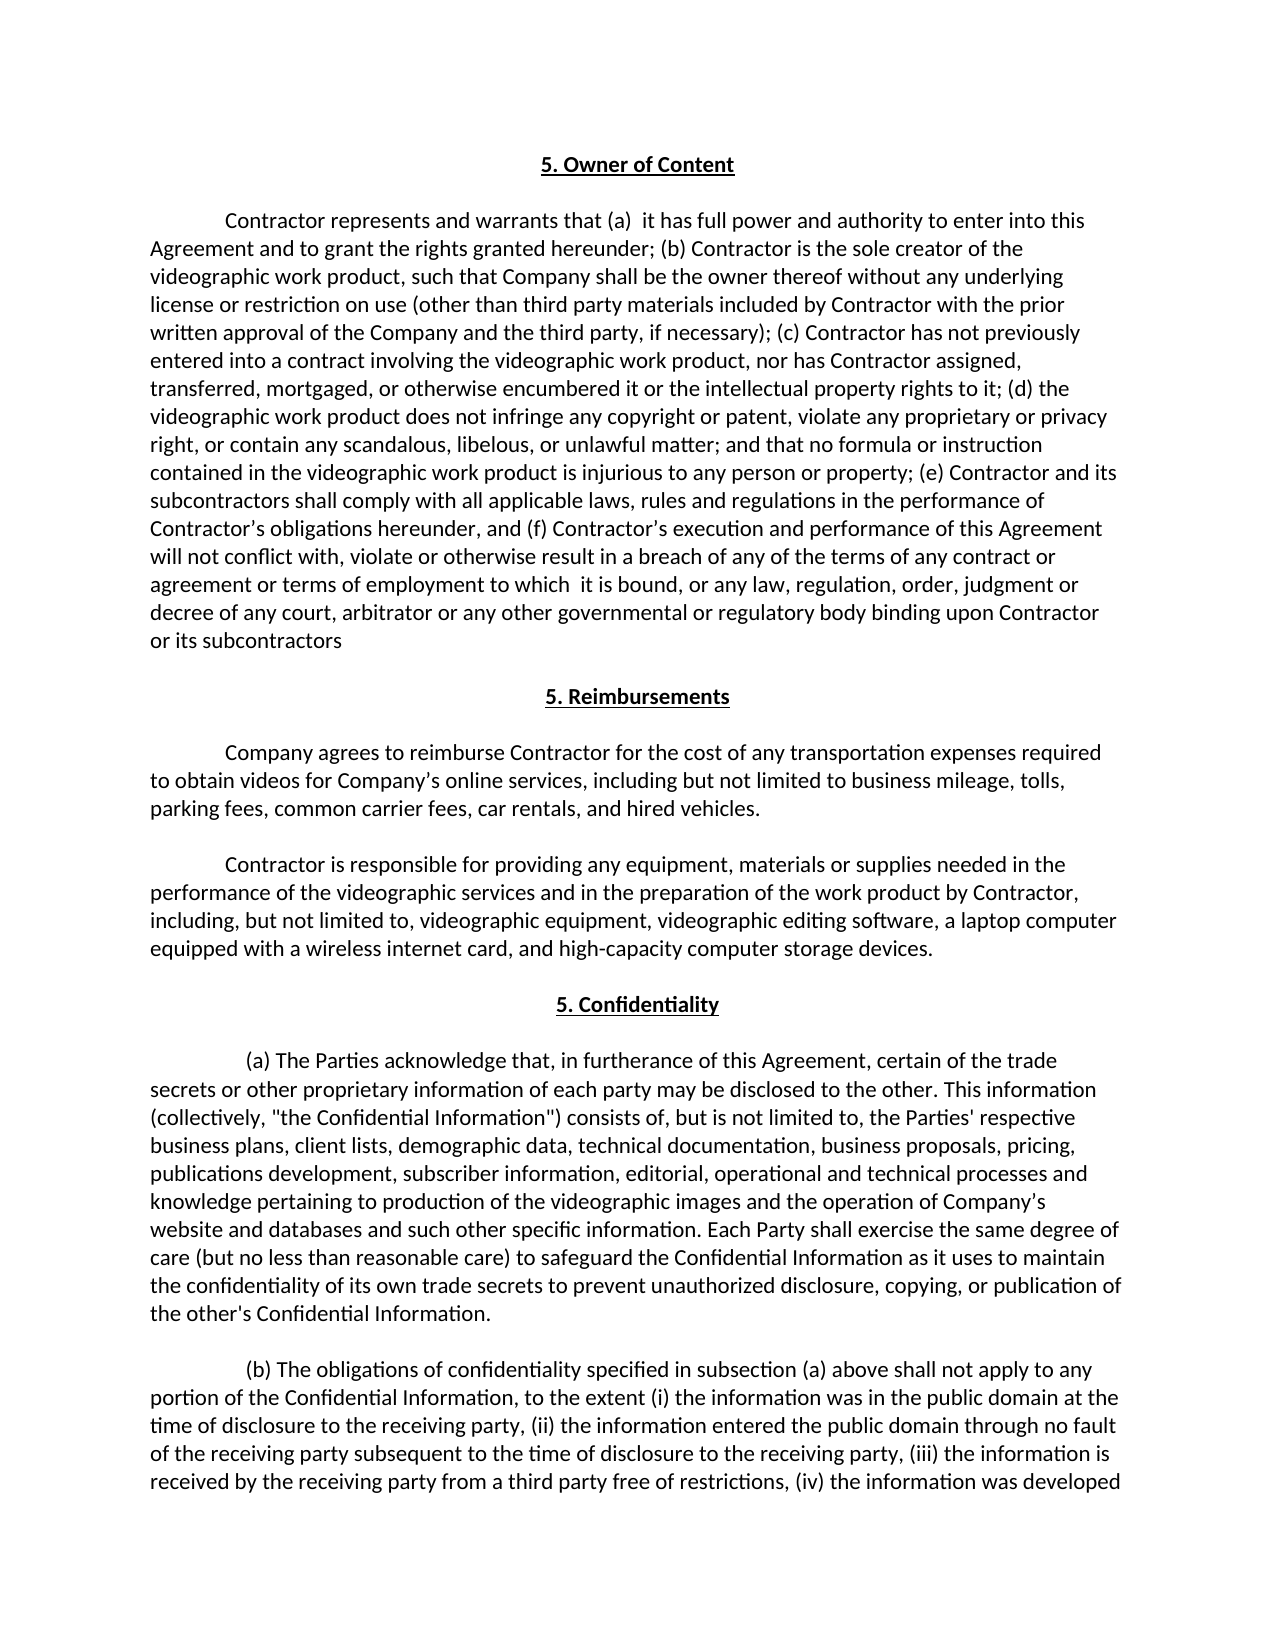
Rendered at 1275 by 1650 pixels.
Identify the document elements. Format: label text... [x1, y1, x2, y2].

text 5. Reimbursements [150, 682, 1125, 710]
text 5. Confidentiality [150, 991, 1125, 1019]
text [150, 1355, 1125, 1495]
text Company agrees to reimburse Contractor for the cost of any transportation expenses required to obtain videos for Company’s online services, including but not limited to business mileage, tolls, parking fees, common carrier fees, car rentals, and hired vehicles. [150, 738, 1125, 822]
text Contractor represents and warrants that (a) it has full power and authority to enter into this Agreement and to grant the rights granted hereunder; (b) Contractor is the sole creator of the videographic work product, such that Company shall be the owner thereof without any underlying license or restriction on use (other than third party materials included by Contractor with the prior written approval of the Company and the third party, if necessary); (c) Contractor has not previously entered into a contract involving the videographic work product, nor has Contractor assigned, transferred, mortgaged, or otherwise encumbered it or the intellectual property rights to it; (d) the videographic work product does not infringe any copyright or patent, violate any proprietary or privacy right, or contain any scandalous, libelous, or unlawful matter; and that no formula or instruction contained in the videographic work product is injurious to any person or property; (e) Contractor and its subcontractors shall comply with all applicable laws, rules and regulations in the performance of Contractor’s obligations hereunder, and (f) Contractor’s execution and performance of this Agreement will not conflict with, violate or otherwise result in a breach of any of the terms of any contract or agreement or terms of employment to which it is bound, or any law, regulation, order, judgment or decree of any court, arbitrator or any other governmental or regulatory body binding upon Contractor or its subcontractors [150, 206, 1125, 654]
text (a) The Parties acknowledge that, in furtherance of this Agreement, certain of the trade secrets or other proprietary information of each party may be disclosed to the other. This information (collectively, "the Confidential Information") consists of, but is not limited to, the Parties' respective business plans, client lists, demographic data, technical documentation, business proposals, pricing, publications development, subscriber information, editorial, operational and technical processes and knowledge pertaining to production of the videographic images and the operation of Company’s website and databases and such other specific information. Each Party shall exercise the same degree of care (but no less than reasonable care) to safeguard the Confidential Information as it uses to maintain the confidentiality of its own trade secrets to prevent unauthorized disclosure, copying, or publication of the other's Confidential Information. [150, 1047, 1125, 1327]
text 5. Owner of Content [150, 150, 1125, 178]
text Contractor is responsible for providing any equipment, materials or supplies needed in the performance of the videographic services and in the preparation of the work product by Contractor, including, but not limited to, videographic equipment, videographic editing software, a laptop computer equipped with a wireless internet card, and high-capacity computer storage devices. [150, 851, 1125, 963]
